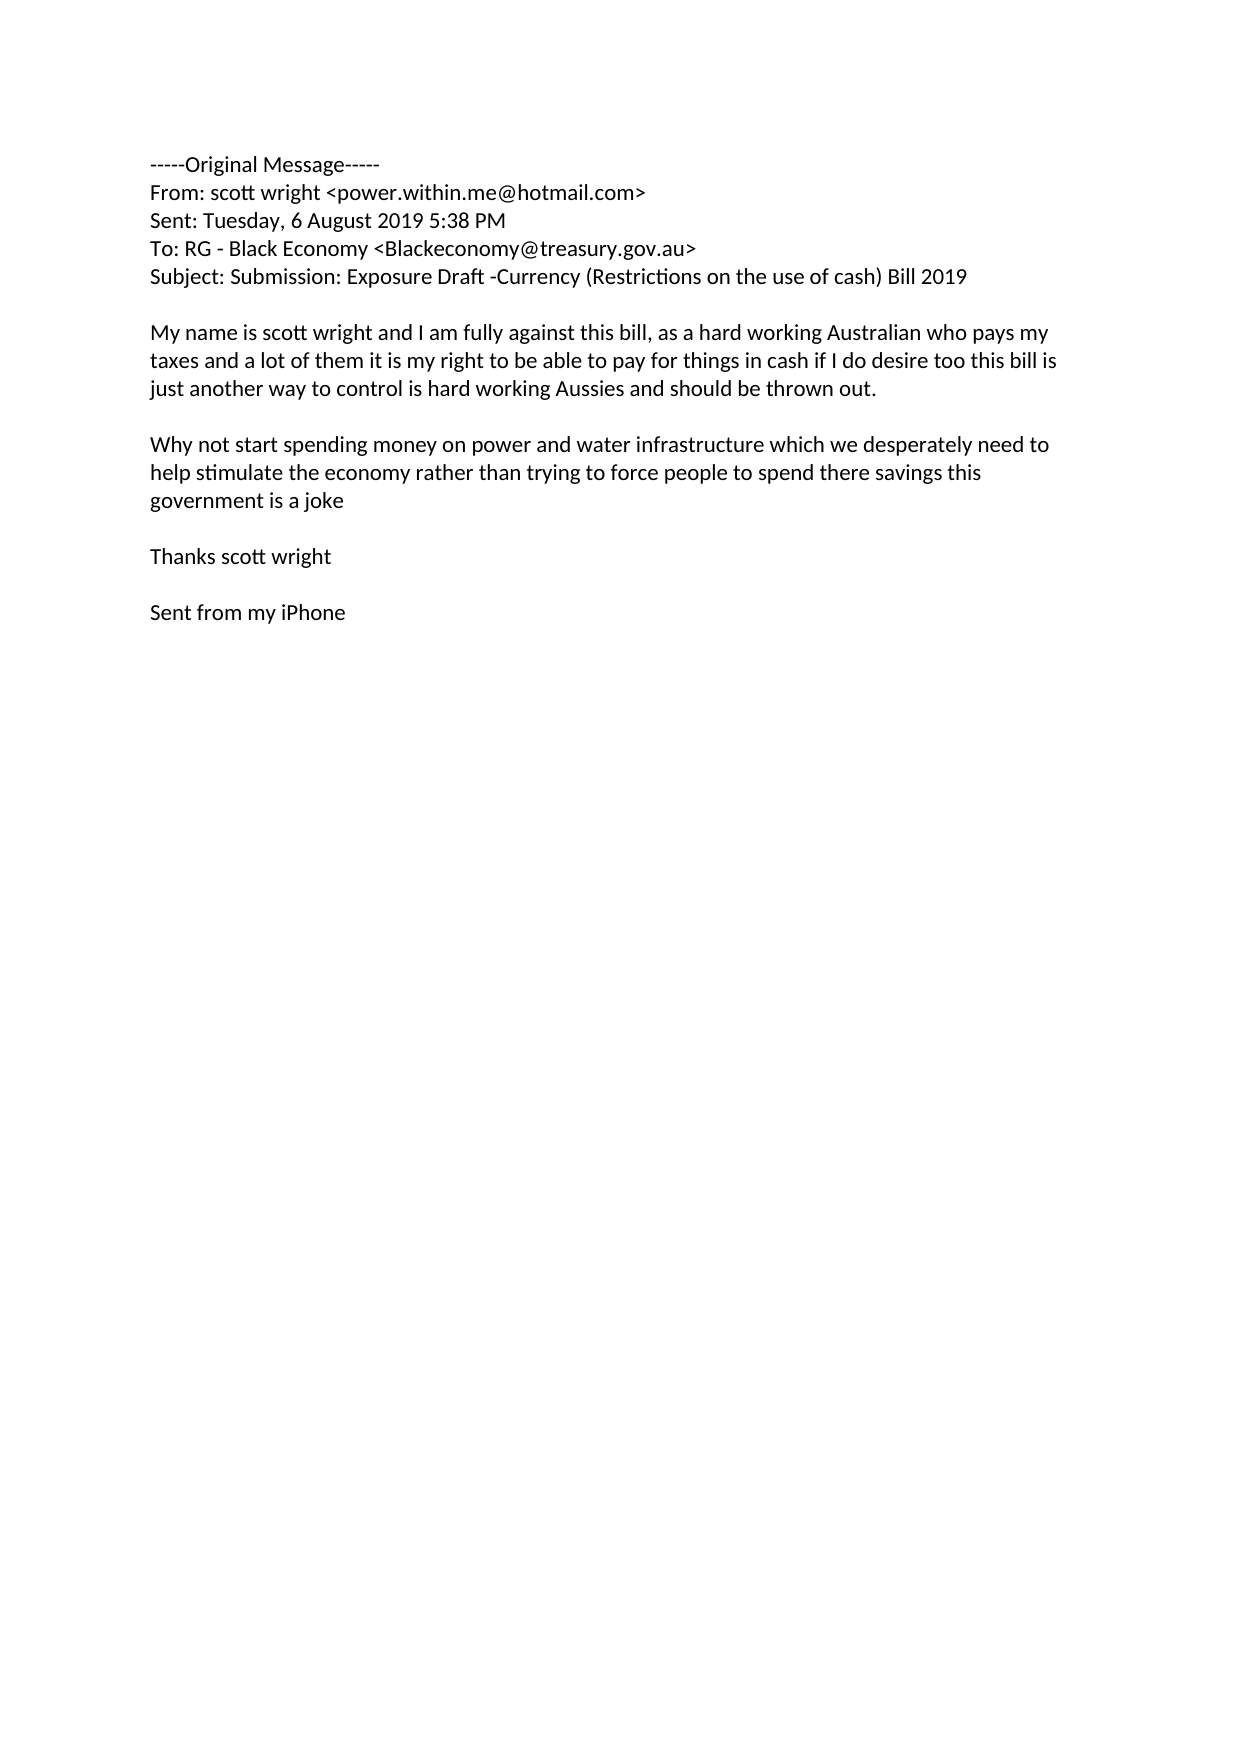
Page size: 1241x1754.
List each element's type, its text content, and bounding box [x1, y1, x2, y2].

text -----Original Message----- From: scott wright <power.within.me@hotmail.com> Sent: Tuesday, 6 August 2019 5:38 PM To: RG - Black Economy <Blackeconomy@treasury.gov.au> Subject: Submission: Exposure Draft -Currency (Restrictions on the use of cash) Bill 2019 [150, 150, 1090, 290]
text Thanks scott wright [150, 542, 1090, 570]
text Sent from my iPhone [150, 598, 1090, 626]
text My name is scott wright and I am fully against this bill, as a hard working Australian who pays my taxes and a lot of them it is my right to be able to pay for things in cash if I do desire too this bill is just another way to control is hard working Aussies and should be thrown out. [150, 318, 1090, 402]
text Why not start spending money on power and water infrastructure which we desperately need to help stimulate the economy rather than trying to force people to spend there savings this government is a joke [150, 430, 1090, 514]
